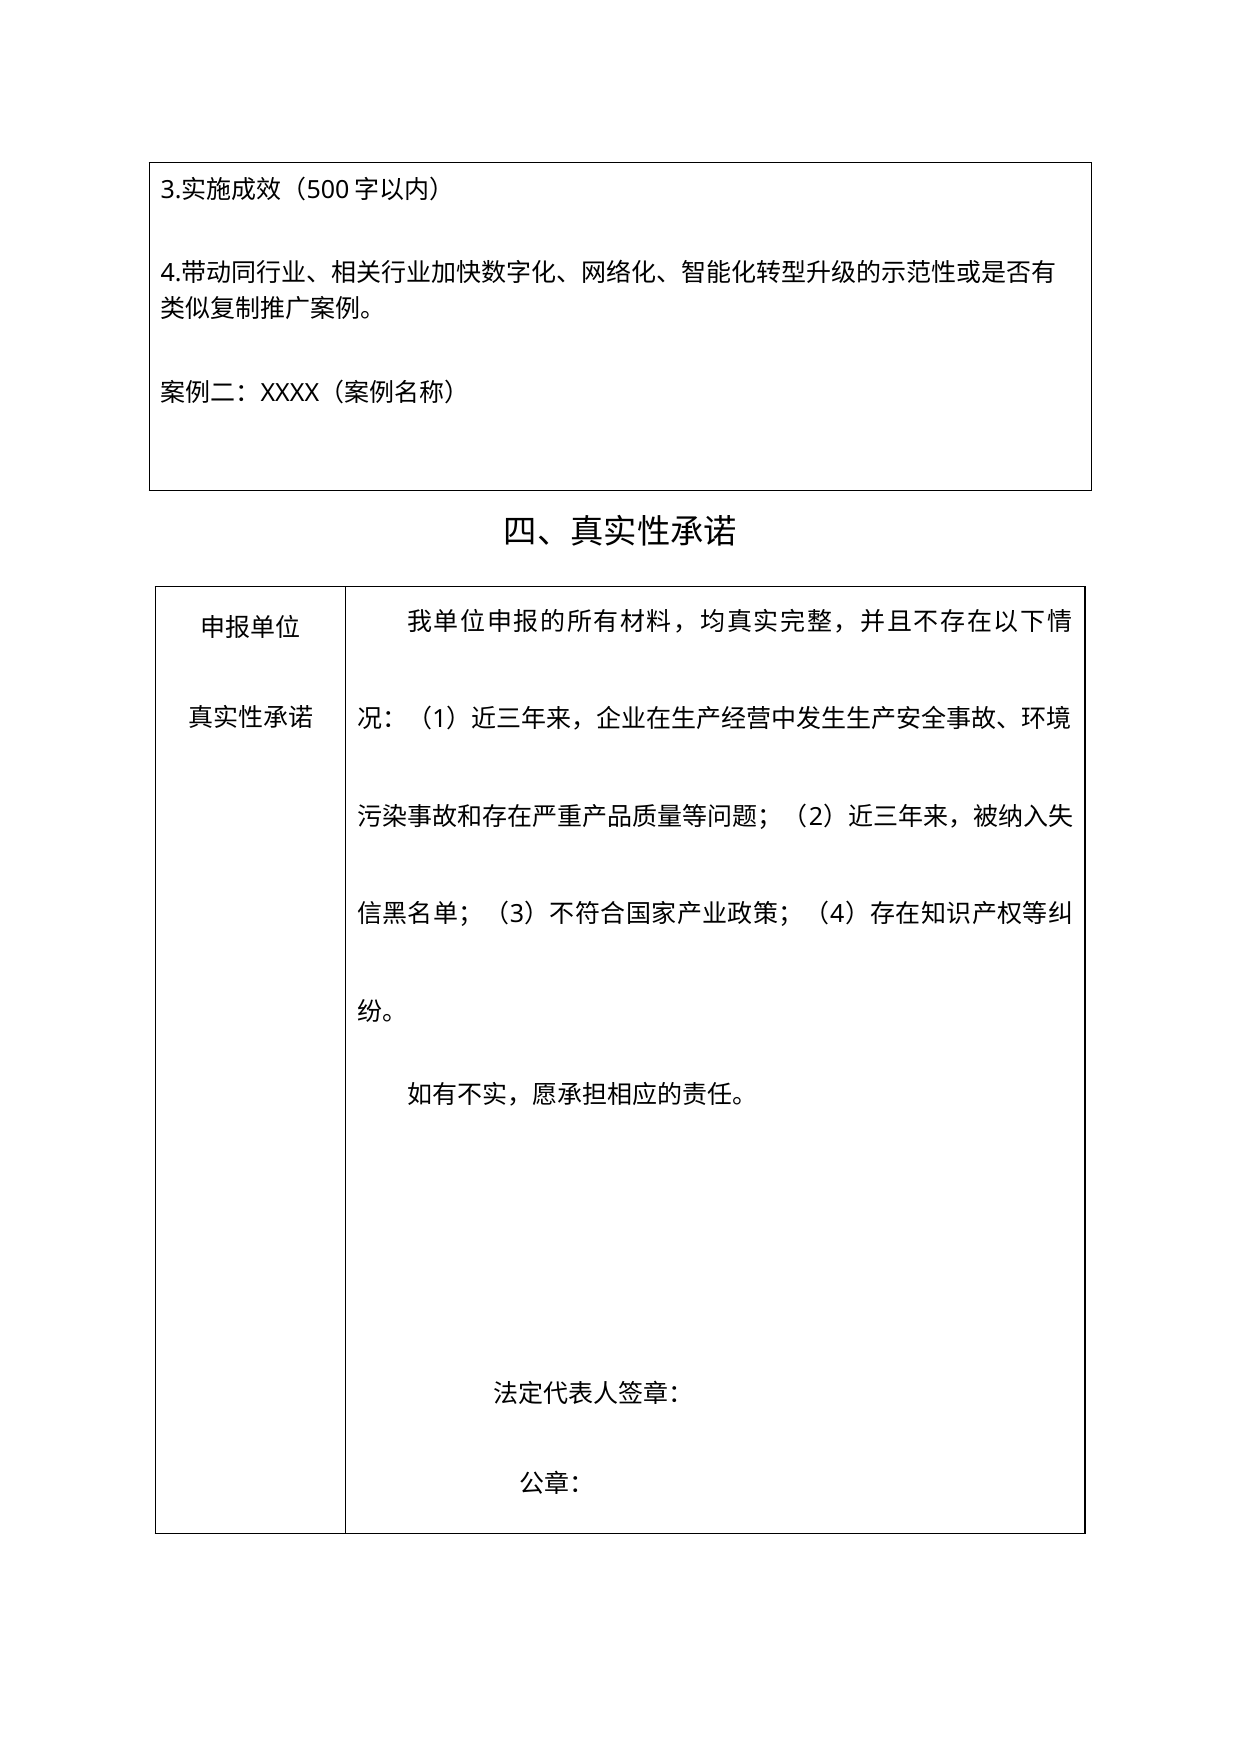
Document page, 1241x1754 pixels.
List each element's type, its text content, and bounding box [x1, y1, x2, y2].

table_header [346, 587, 1084, 1533]
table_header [150, 163, 1091, 489]
table_header 申报单位 真实性承诺 [156, 587, 345, 1533]
text 四、真实性承诺 [187, 497, 1053, 562]
